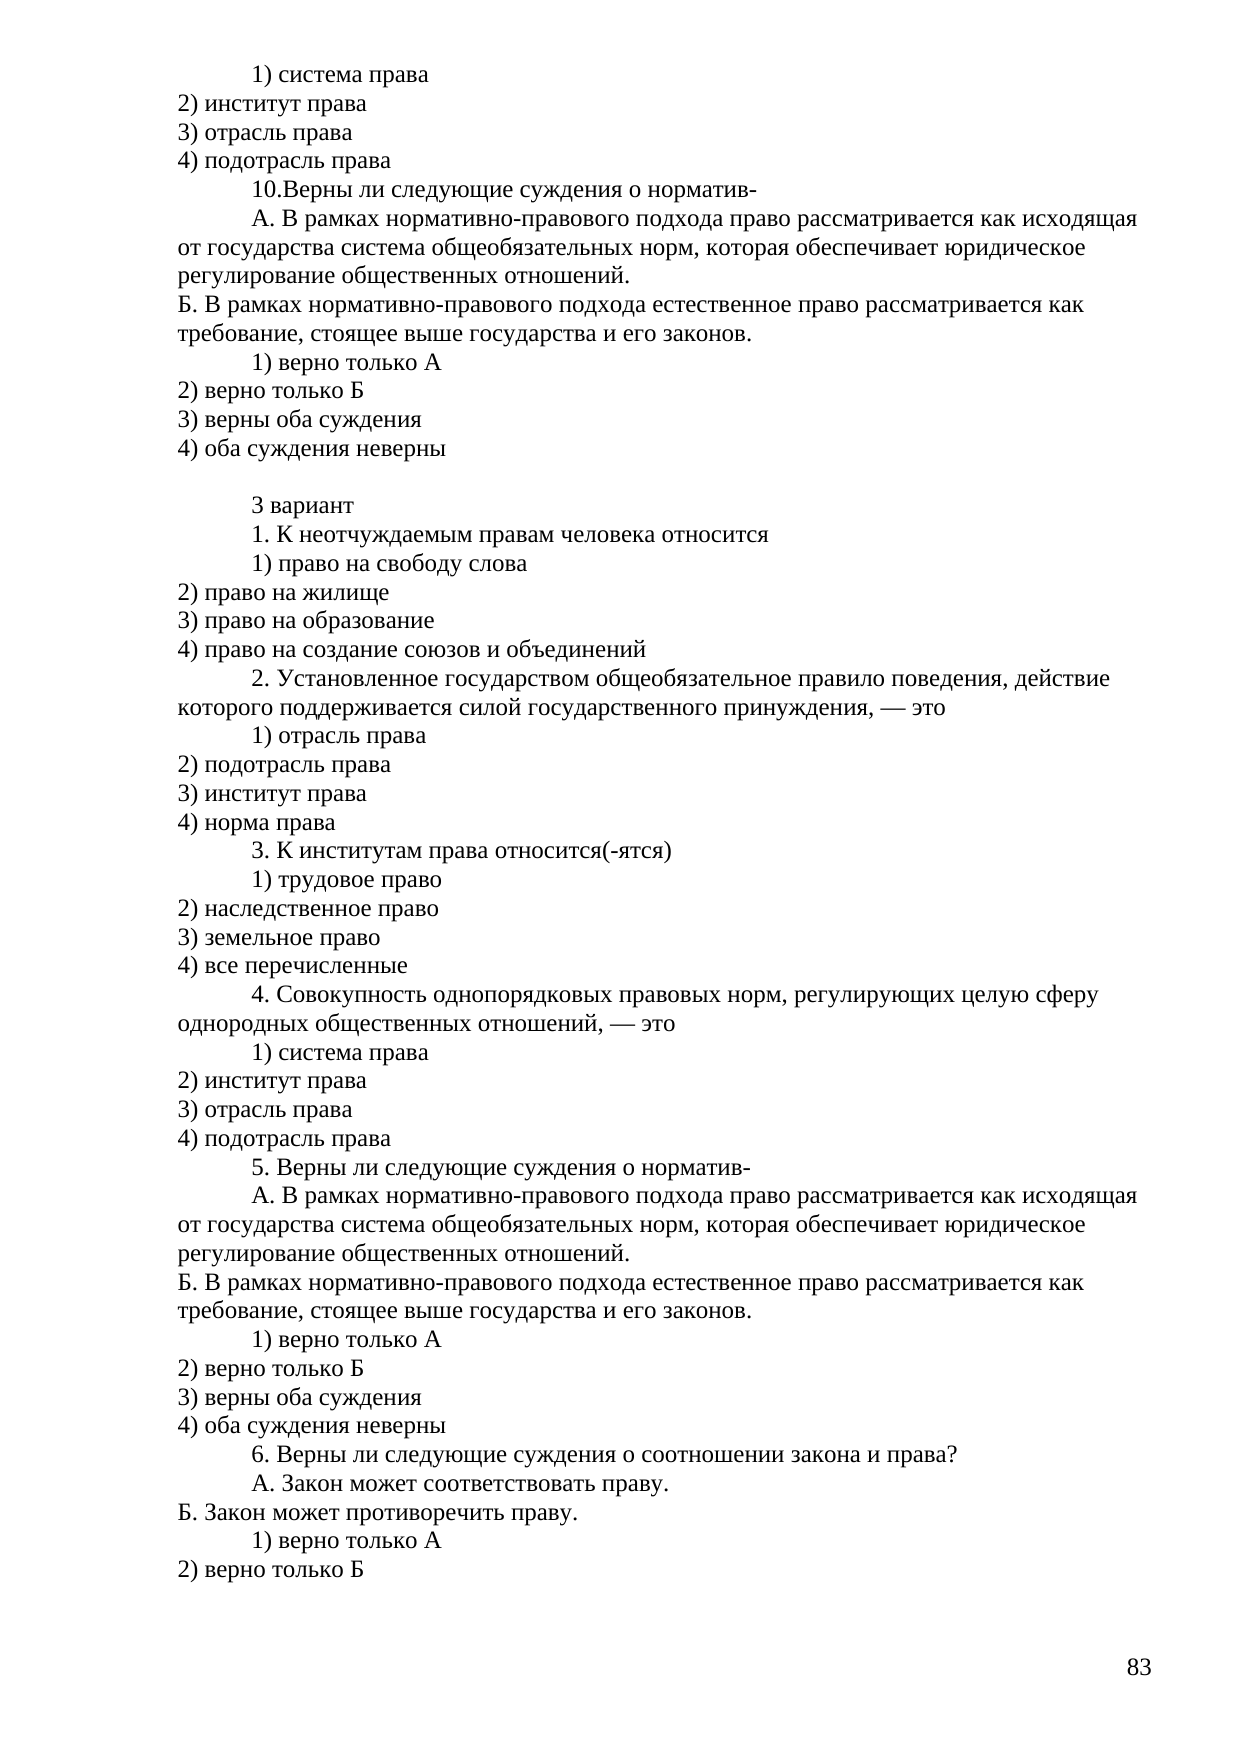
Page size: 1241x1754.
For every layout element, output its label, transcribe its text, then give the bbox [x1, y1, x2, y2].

text А. Закон может соответствовать праву. Б. Закон может противоречить праву. [177, 1468, 1152, 1525]
text 6. Верны ли следующие суждения о соотношении закона и права? [177, 1439, 1152, 1468]
text 10.Верны ли следующие суждения о норматив- [177, 174, 1152, 203]
text 1) отрасль права 2) подотрасль права 3) институт права 4) норма права [177, 720, 1152, 835]
text 1) верно только А 2) верно только Б 3) верны оба суждения 4) оба суждения неверны [177, 1324, 1152, 1439]
text А. В рамках нормативно-правового подхода право рассматривается как исходящая от государства система общеобязательных норм, которая обеспечивает юридическое регулирование общественных отношений. Б. В рамках нормативно-правового подхода естественное право рассматривается как требование, стоящее выше государства и его законов. [177, 203, 1152, 347]
text 3 вариант [177, 490, 1152, 519]
text 1) верно только А 2) верно только Б 3) верны оба суждения 4) оба суждения неверны [177, 347, 1152, 462]
text 4. Совокупность однопорядковых правовых норм, регулирующих целую сферу однородных общественных отношений, — это [177, 979, 1152, 1037]
text 1) трудовое право 2) наследственное право 3) земельное право 4) все перечисленные [177, 864, 1152, 979]
text А. В рамках нормативно-правового подхода право рассматривается как исходящая от государства система общеобязательных норм, которая обеспечивает юридическое регулирование общественных отношений. Б. В рамках нормативно-правового подхода естественное право рассматривается как требование, стоящее выше государства и его законов. [177, 1180, 1152, 1324]
text 5. Верны ли следующие суждения о норматив- [177, 1152, 1152, 1180]
text 3. К институтам права относится(-ятся) [177, 835, 1152, 864]
text 1) право на свободу слова 2) право на жилище 3) право на образование 4) право на создание союзов и объединений [177, 548, 1152, 663]
text 1) система права 2) институт права 3) отрасль права 4) подотрасль права [177, 59, 1152, 174]
text 1) система права 2) институт права 3) отрасль права 4) подотрасль права [177, 1037, 1152, 1152]
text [177, 1525, 1152, 1583]
text 1. К неотчуждаемым правам человека относится [177, 519, 1152, 548]
text 2. Установленное государством общеобязательное правило поведения, действие которого поддерживается силой государственного принуждения, — это [177, 663, 1152, 720]
